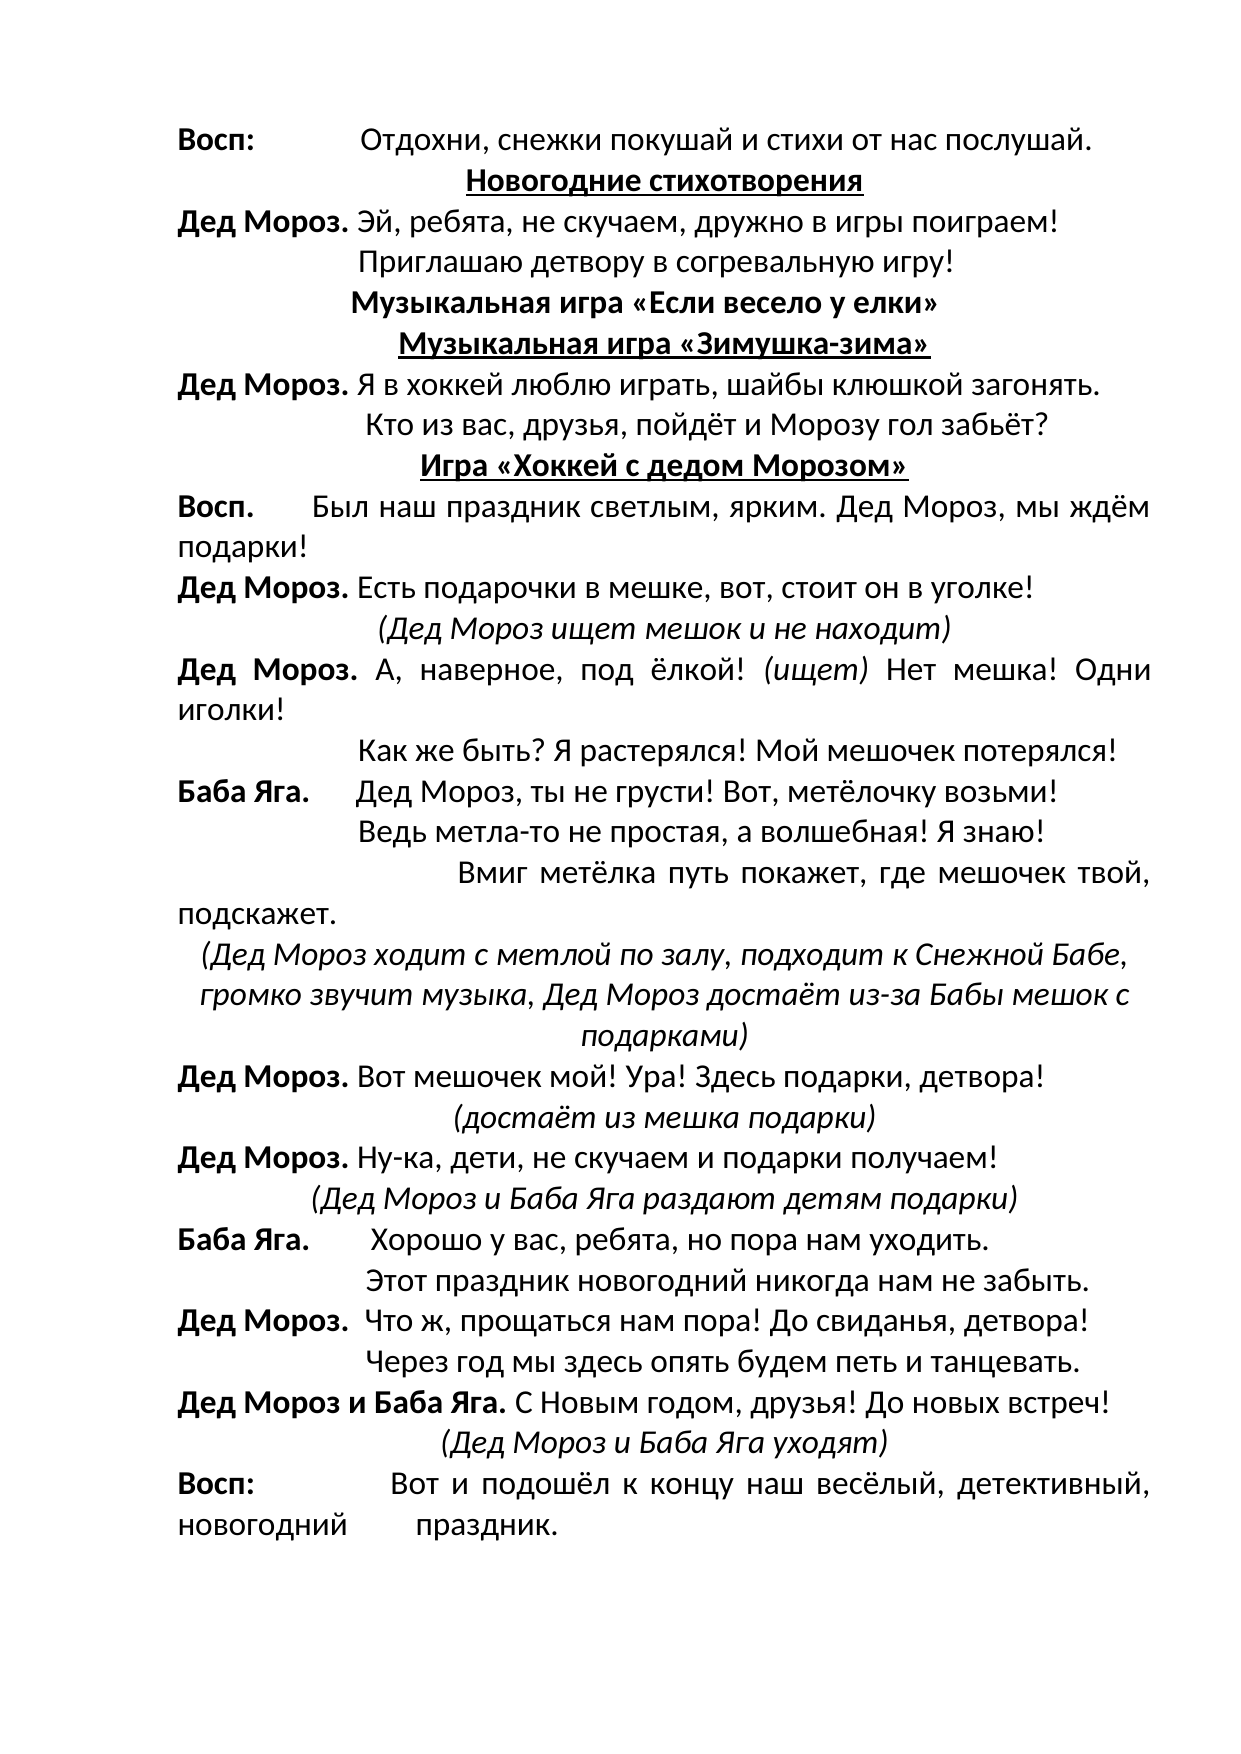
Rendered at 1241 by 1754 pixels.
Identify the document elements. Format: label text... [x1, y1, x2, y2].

text Дед Мороз. Я в хоккей люблю играть, шайбы клюшкой загонять. [177, 362, 1152, 403]
text (Дед Мороз и Баба Яга раздают детям подарки) [177, 1177, 1152, 1218]
text Дед Мороз. А, наверное, под ёлкой! (ищет) Нет мешка! Одни иголки! [177, 648, 1152, 729]
text Новогодние стихотворения [177, 159, 1152, 199]
text Баба Яга. Дед Мороз, ты не грусти! Вот, метёлочку возьми! [177, 770, 1152, 811]
text Дед Мороз. Эй, ребята, не скучаем, дружно в игры поиграем! [177, 199, 1152, 240]
text Кто из вас, друзья, пойдёт и Морозу гол забьёт? [177, 403, 1152, 444]
text Приглашаю детвору в согревальную игру! [177, 240, 1152, 281]
text Как же быть? Я растерялся! Мой мешочек потерялся! [177, 729, 1152, 770]
text Дед Мороз. Вот мешочек мой! Ура! Здесь подарки, детвора! [177, 1055, 1152, 1096]
text Ведь метла-то не простая, а волшебная! Я знаю! [177, 811, 1152, 851]
text Восп: Отдохни, снежки покушай и стихи от нас послушай. [177, 118, 1152, 159]
text (достаёт из мешка подарки) [177, 1096, 1152, 1136]
text Дед Мороз. Есть подарочки в мешке, вот, стоит он в уголке! [177, 566, 1152, 607]
text (Дед Мороз ищет мешок и не находит) [177, 607, 1152, 648]
text Вмиг метёлка путь покажет, где мешочек твой, подскажет. [177, 851, 1152, 933]
text Баба Яга. Хорошо у вас, ребята, но пора нам уходить. [177, 1218, 1152, 1258]
text Дед Мороз и Баба Яга. С Новым годом, друзья! До новых встреч! [177, 1381, 1152, 1421]
text (Дед Мороз ходит с метлой по залу, подходит к Снежной Бабе, громко звучит музыка, Дед Мороз достаёт из-за Бабы мешок с подарками) [177, 933, 1152, 1055]
text Музыкальная игра «Зимушка-зима» [177, 322, 1152, 362]
text Дед Мороз. Ну-ка, дети, не скучаем и подарки получаем! [177, 1136, 1152, 1177]
text Через год мы здесь опять будем петь и танцевать. [177, 1340, 1152, 1381]
text Восп: Вот и подошёл к концу наш весёлый, детективный, новогодний праздник. [177, 1462, 1152, 1544]
text Этот праздник новогодний никогда нам не забыть. [177, 1258, 1152, 1299]
text Игра «Хоккей с дедом Морозом» [177, 444, 1152, 485]
text (Дед Мороз и Баба Яга уходят) [177, 1421, 1152, 1462]
text Восп. Был наш праздник светлым, ярким. Дед Мороз, мы ждём подарки! [177, 485, 1152, 566]
text Музыкальная игра «Если весело у елки» [177, 281, 1152, 322]
text Дед Мороз. Что ж, прощаться нам пора! До свиданья, детвора! [177, 1299, 1152, 1340]
